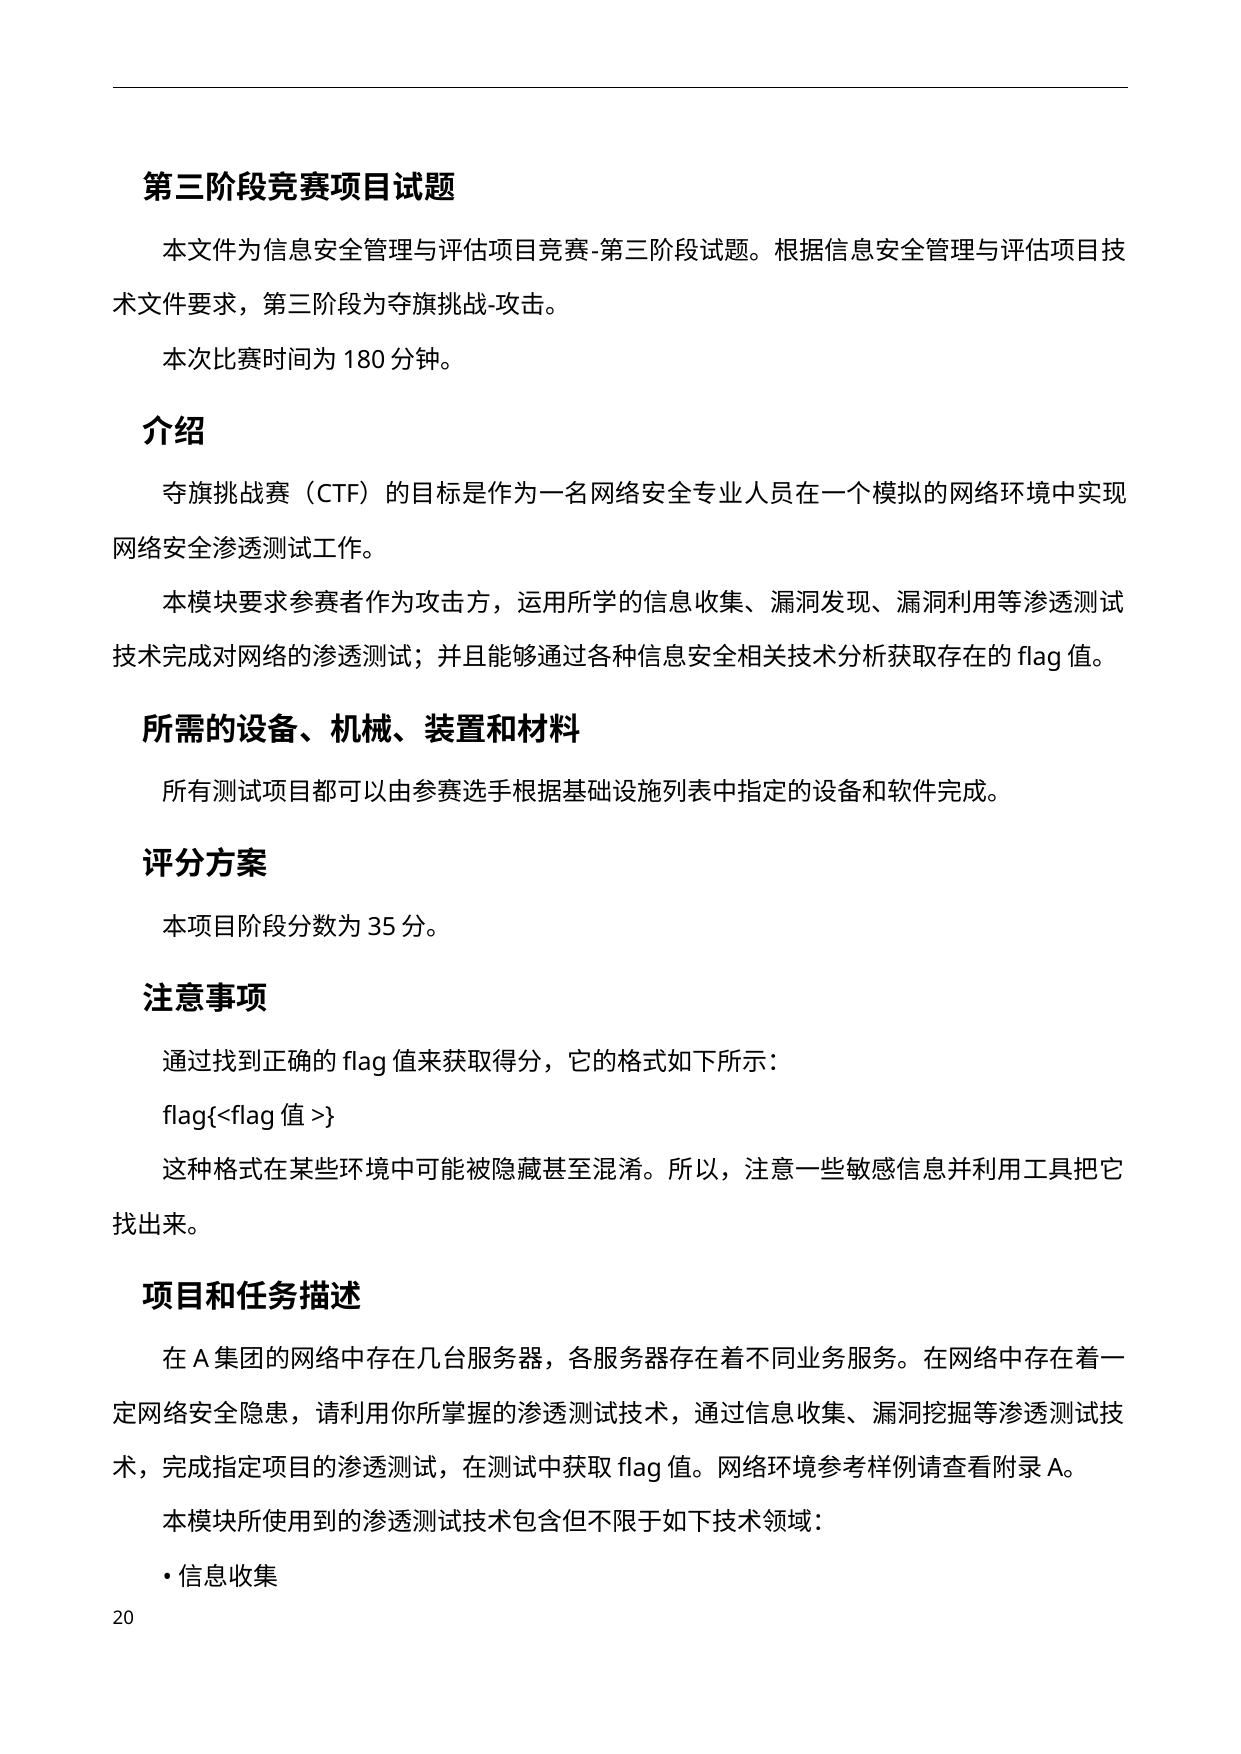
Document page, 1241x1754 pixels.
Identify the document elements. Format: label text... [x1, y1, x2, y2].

text 本模块要求参赛者作为攻击方，运用所学的信息收集、漏洞发现、漏洞利用等渗透测试技术完成对网络的渗透测试；并且能够通过各种信息安全相关技术分析获取存在的flag值。 [112, 582, 1128, 673]
text 本模块所使用到的渗透测试技术包含但不限于如下技术领域： [112, 1502, 1128, 1538]
text 通过找到正确的flag值来获取得分，它的格式如下所示： [112, 1041, 1128, 1077]
text 本项目阶段分数为35分。 [112, 906, 1128, 942]
subtitle 评分方案 [143, 838, 1128, 884]
text 所有测试项目都可以由参赛选手根据基础设施列表中指定的设备和软件完成。 [112, 772, 1128, 808]
subtitle 注意事项 [143, 973, 1128, 1018]
text 本次比赛时间为180分钟。 [112, 339, 1128, 375]
subtitle 所需的设备、机械、装置和材料 [143, 704, 1128, 749]
subtitle 项目和任务描述 [143, 1271, 1128, 1316]
subtitle 介绍 [143, 406, 1128, 451]
text flag{<flag值 >} [112, 1095, 1128, 1132]
text 在A集团的网络中存在几台服务器，各服务器存在着不同业务服务。在网络中存在着一定网络安全隐患，请利用你所掌握的渗透测试技术，通过信息收集、漏洞挖掘等渗透测试技术，完成指定项目的渗透测试，在测试中获取flag值。网络环境参考样例请查看附录A。 [112, 1339, 1128, 1484]
subtitle 第三阶段竞赛项目试题 [143, 162, 1128, 208]
text 这种格式在某些环境中可能被隐藏甚至混淆。所以，注意一些敏感信息并利用工具把它找出来。 [112, 1150, 1128, 1240]
text 夺旗挑战赛（CTF）的目标是作为一名网络安全专业人员在一个模拟的网络环境中实现网络安全渗透测试工作。 [112, 474, 1128, 564]
text • 信息收集 [112, 1556, 1128, 1592]
text 本文件为信息安全管理与评估项目竞赛-第三阶段试题。根据信息安全管理与评估项目技术文件要求，第三阶段为夺旗挑战-攻击。 [112, 230, 1128, 321]
